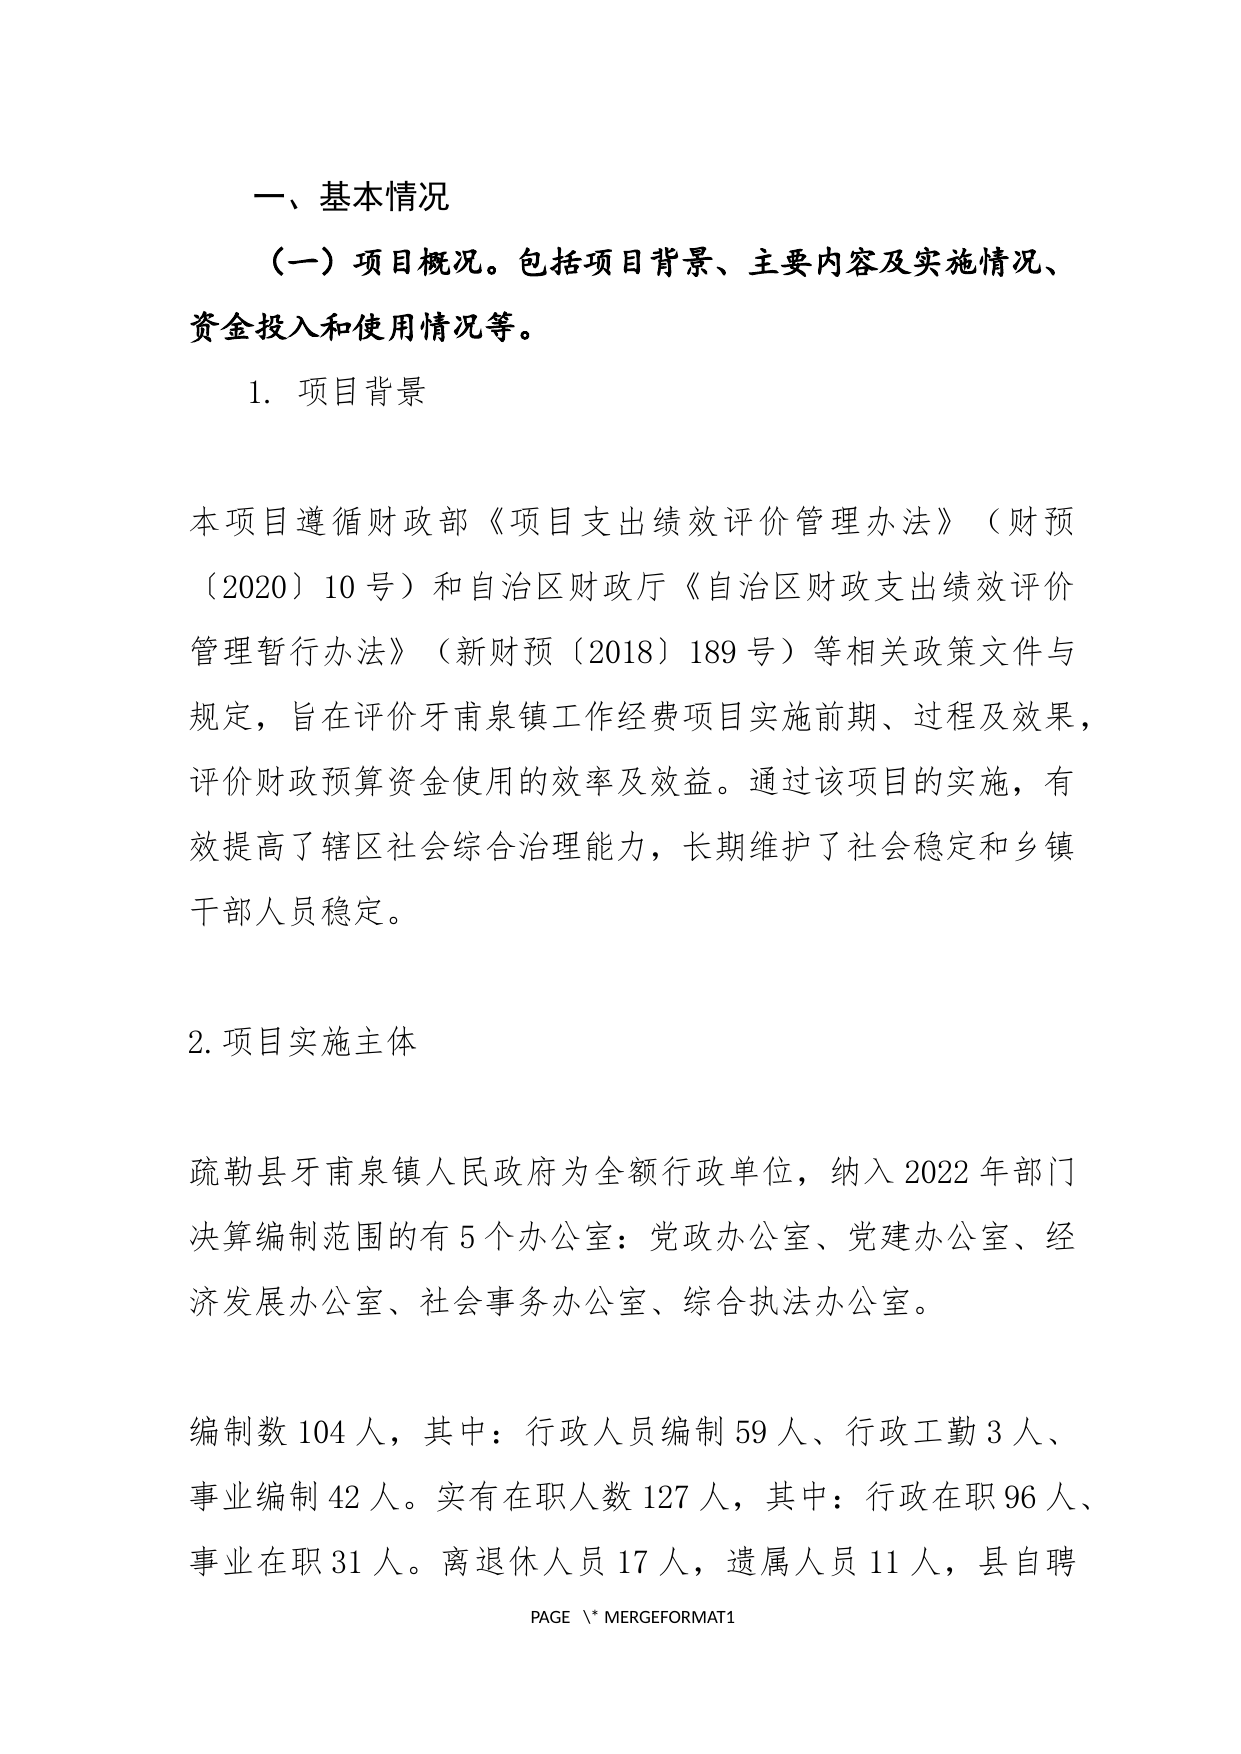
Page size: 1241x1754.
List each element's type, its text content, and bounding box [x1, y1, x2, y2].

text 一、基本情况 [187, 162, 1078, 227]
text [187, 357, 1078, 1592]
text （一）项目概况。包括项目背景、主要内容及实施情况、资金投入和使用情况等。 [187, 227, 1078, 357]
